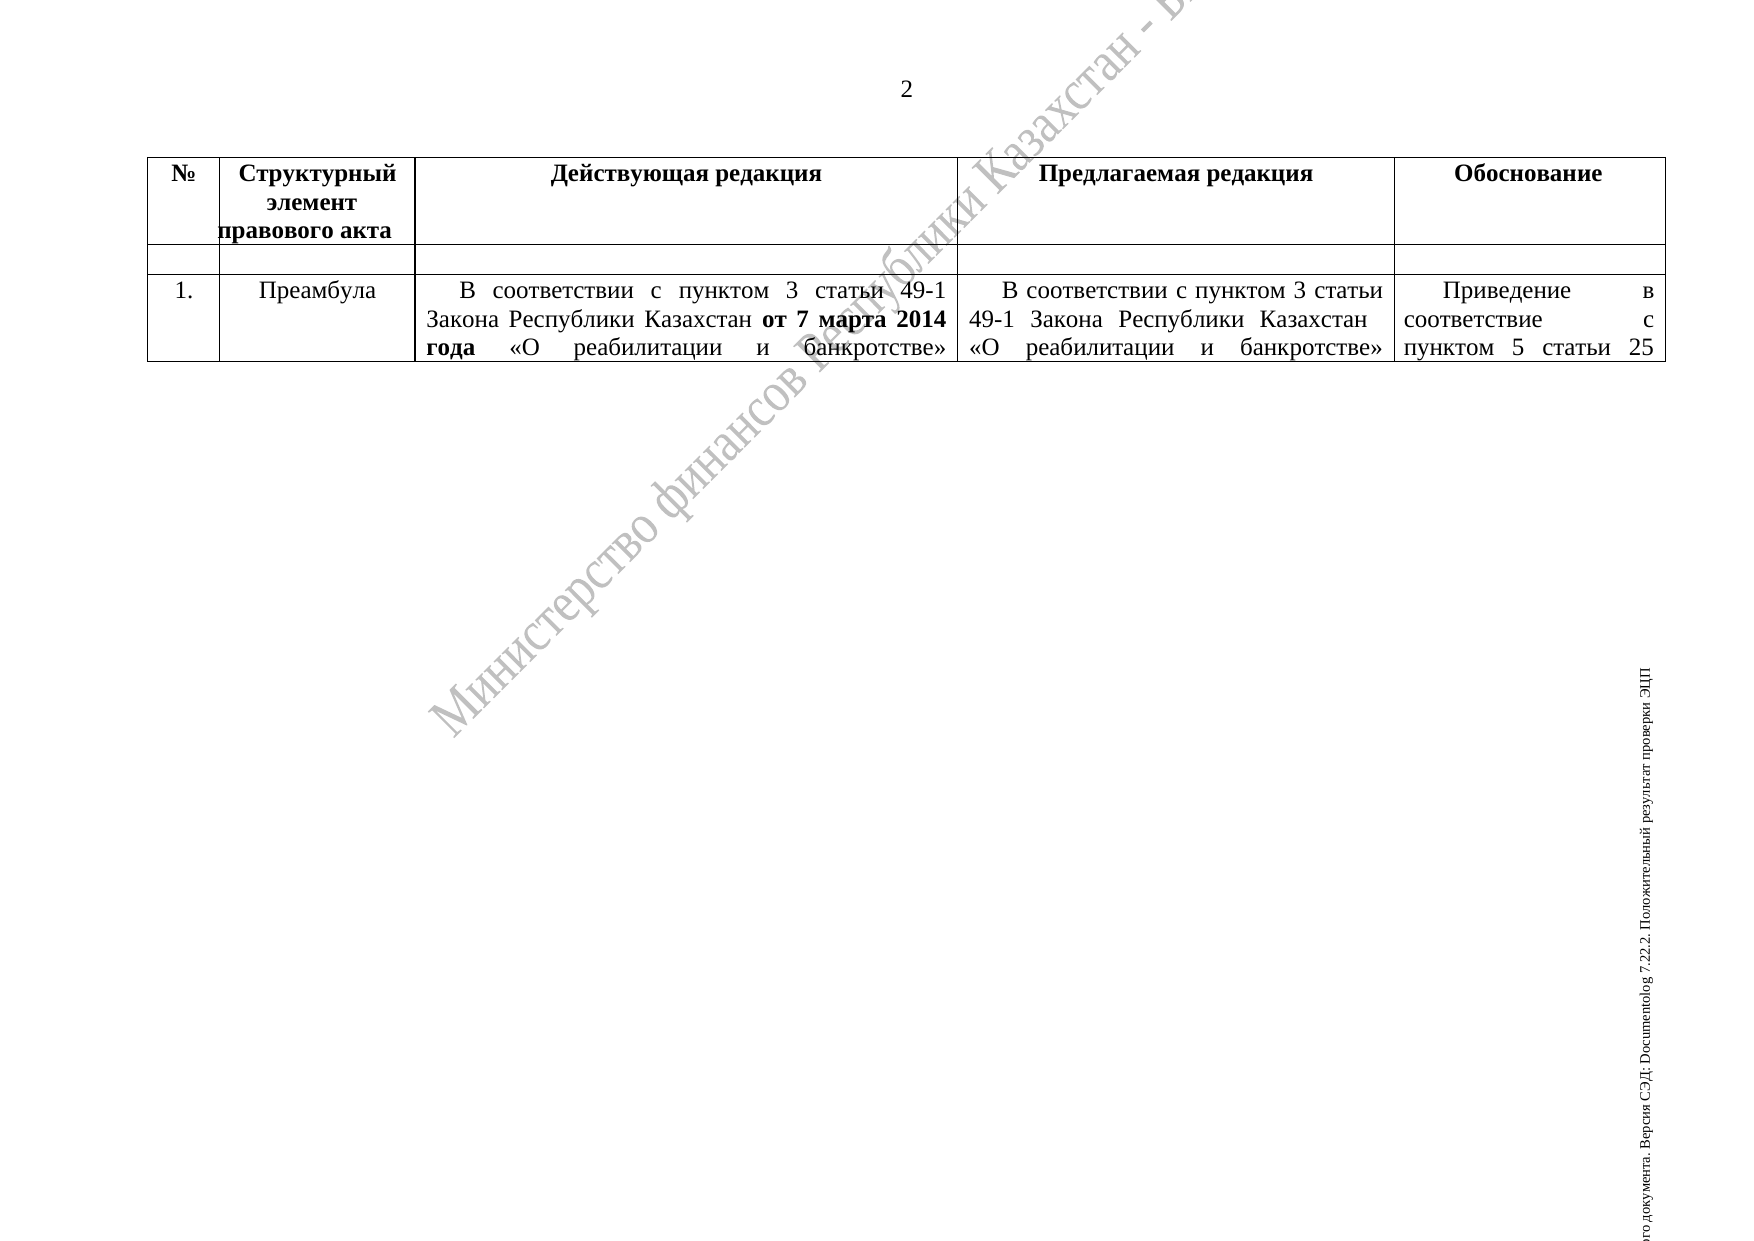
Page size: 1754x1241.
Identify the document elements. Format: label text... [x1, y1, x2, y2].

table_cell В соответствии с пунктом 3 статьи 49-1 Закона Республики Казахстан от 7 марта 2014 года «О реабилитации и банкротстве» ПРИКАЗЫВАЮ: [416, 275, 957, 361]
table_header Предлагаемая редакция [958, 158, 1394, 244]
table_cell [148, 245, 219, 274]
table_header Структурный элемент правового акта [220, 158, 414, 244]
table_header № [148, 158, 219, 244]
table_cell Преамбула [220, 275, 414, 361]
table_cell [958, 245, 1394, 274]
table_cell [220, 245, 414, 274]
table_cell 1. [148, 275, 219, 361]
table_cell Приведение в соответствие с пунктом 5 статьи 25 Закона Республики Казахстан «О правовых актах». [1395, 275, 1665, 361]
table_header Обоснование [1395, 158, 1665, 244]
table_cell [1395, 245, 1665, 274]
table_cell [416, 245, 957, 274]
table_cell В соответствии с пунктом 3 статьи 49-1 Закона Республики Казахстан «О реабилитации и банкротстве» ПРИКАЗЫВАЮ: [958, 275, 1394, 361]
table_header Действующая редакция [416, 158, 957, 244]
